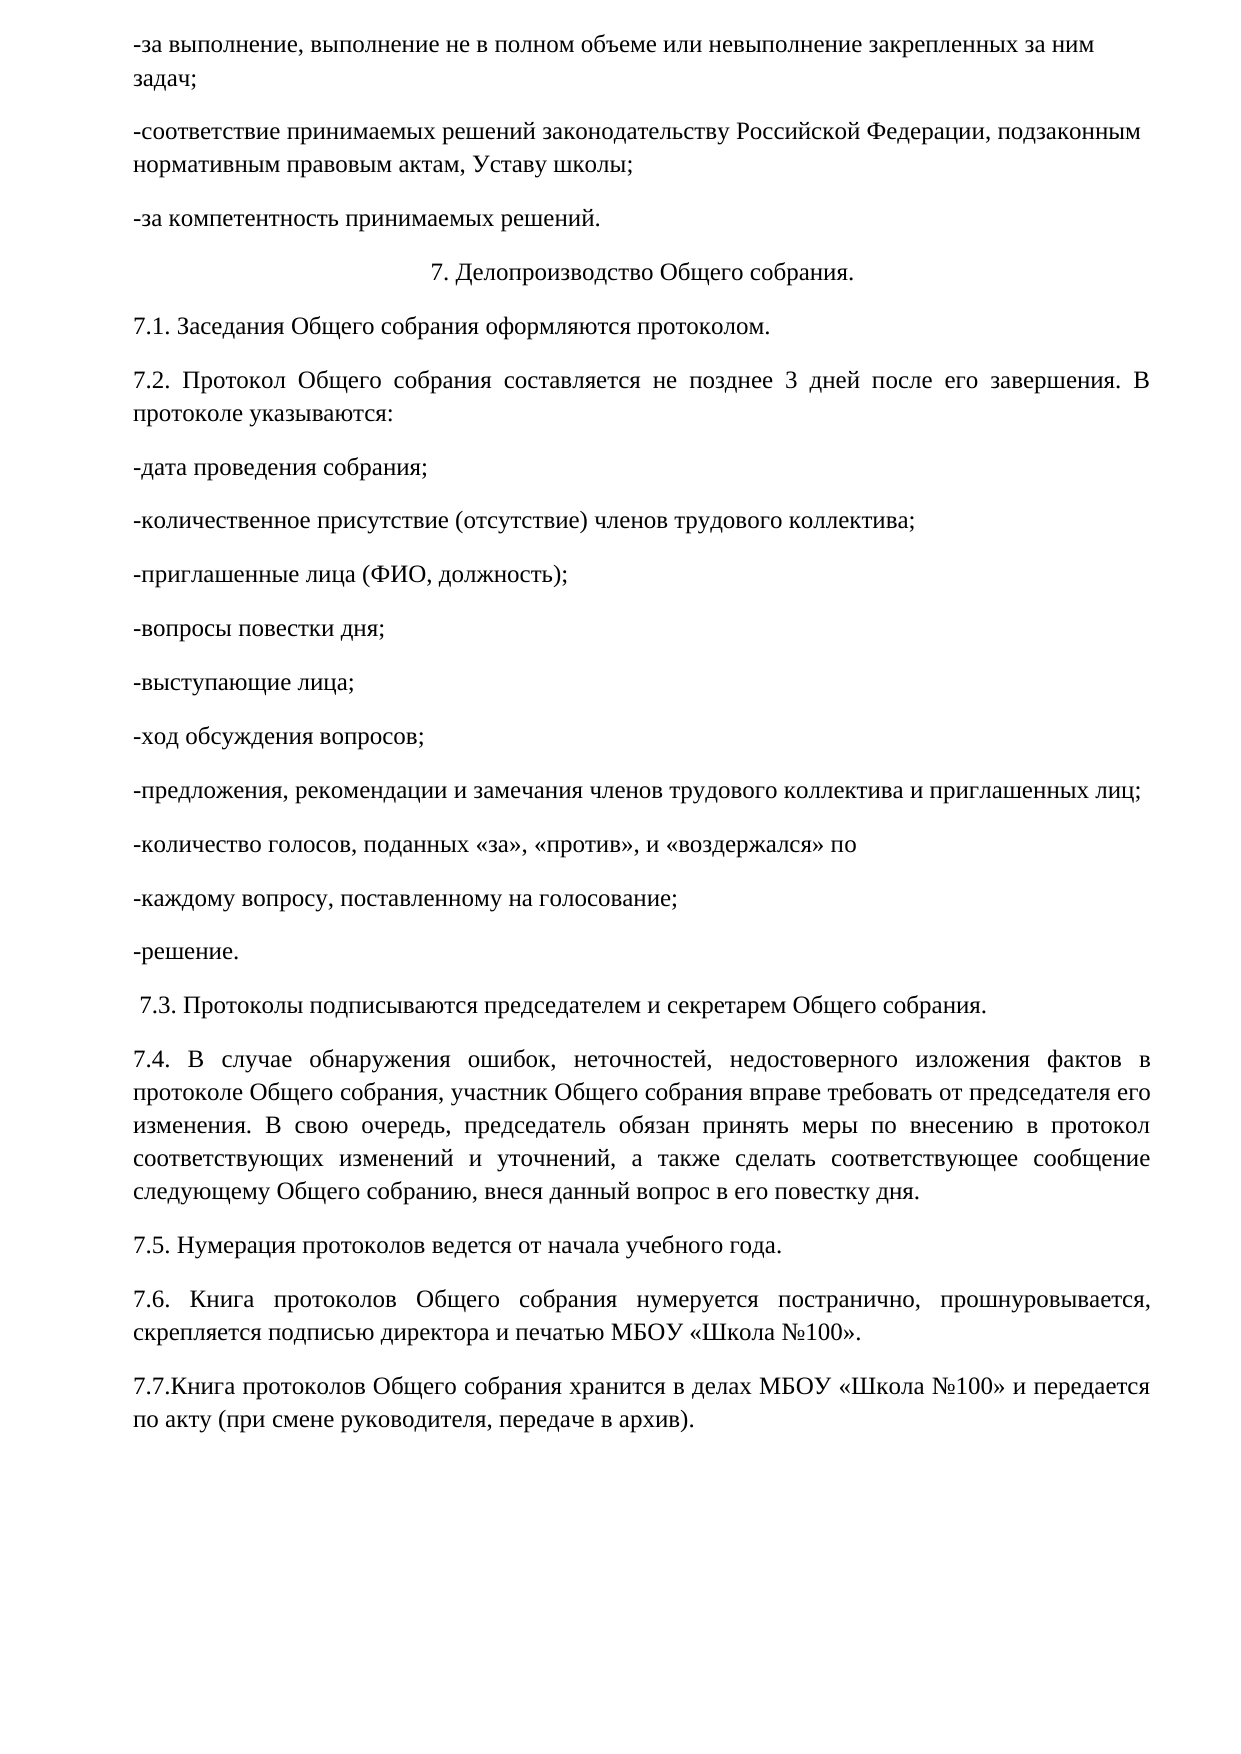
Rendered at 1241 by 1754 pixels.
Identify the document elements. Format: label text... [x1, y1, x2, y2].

text -каждому вопросу, поставленному на голосование; [133, 883, 1152, 911]
text -вопросы повестки дня; [133, 613, 1152, 642]
text -за компетентность принимаемых решений. [133, 203, 1152, 232]
text -решение. [133, 936, 1152, 965]
text -выступающие лица; [133, 667, 1152, 696]
text -количество голосов, поданных «за», «против», и «воздержался» по [133, 829, 1152, 857]
text -количественное присутствие (отсутствие) членов трудового коллектива; [133, 506, 1152, 534]
text 7.4. В случае обнаружения ошибок, неточностей, недостоверного изложения фактов в протоколе Общего собрания, участник Общего собрания вправе требовать от председателя его изменения. В свою очередь, председатель обязан принять меры по внесению в протокол соответствующих изменений и уточнений, а также сделать соответствующее сообщение следующему Общего собранию, внеся данный вопрос в его повестку дня. [133, 1044, 1152, 1205]
text 7.7.Книга протоколов Общего собрания хранится в делах МБОУ «Школа №100» и передается по акту (при смене руководителя, передаче в архив). [133, 1371, 1152, 1433]
text -соответствие принимаемых решений законодательству Российской Федерации, подзаконным нормативным правовым актам, Уставу школы; [133, 116, 1152, 178]
text -приглашенные лица (ФИО, должность); [133, 559, 1152, 588]
text 7.1. Заседания Общего собрания оформляются протоколом. [133, 311, 1152, 340]
text 7.6. Книга протоколов Общего собрания нумеруется постранично, прошнуровывается, скрепляется подписью директора и печатью МБОУ «Школа №100». [133, 1284, 1152, 1346]
text -ход обсуждения вопросов; [133, 721, 1152, 750]
text 7.2. Протокол Общего собрания составляется не позднее 3 дней после его завершения. В протоколе указываются: [133, 365, 1152, 427]
text 7. Делопроизводство Общего собрания. [133, 257, 1152, 286]
text -предложения, рекомендации и замечания членов трудового коллектива и приглашенных лиц; [133, 775, 1152, 804]
text -за выполнение, выполнение не в полном объеме или невыполнение закрепленных за ним задач; [133, 29, 1152, 91]
text 7.3. Протоколы подписываются председателем и секретарем Общего собрания. [133, 990, 1152, 1019]
text 7.5. Нумерация протоколов ведется от начала учебного года. [133, 1230, 1152, 1259]
text -дата проведения собрания; [133, 452, 1152, 481]
